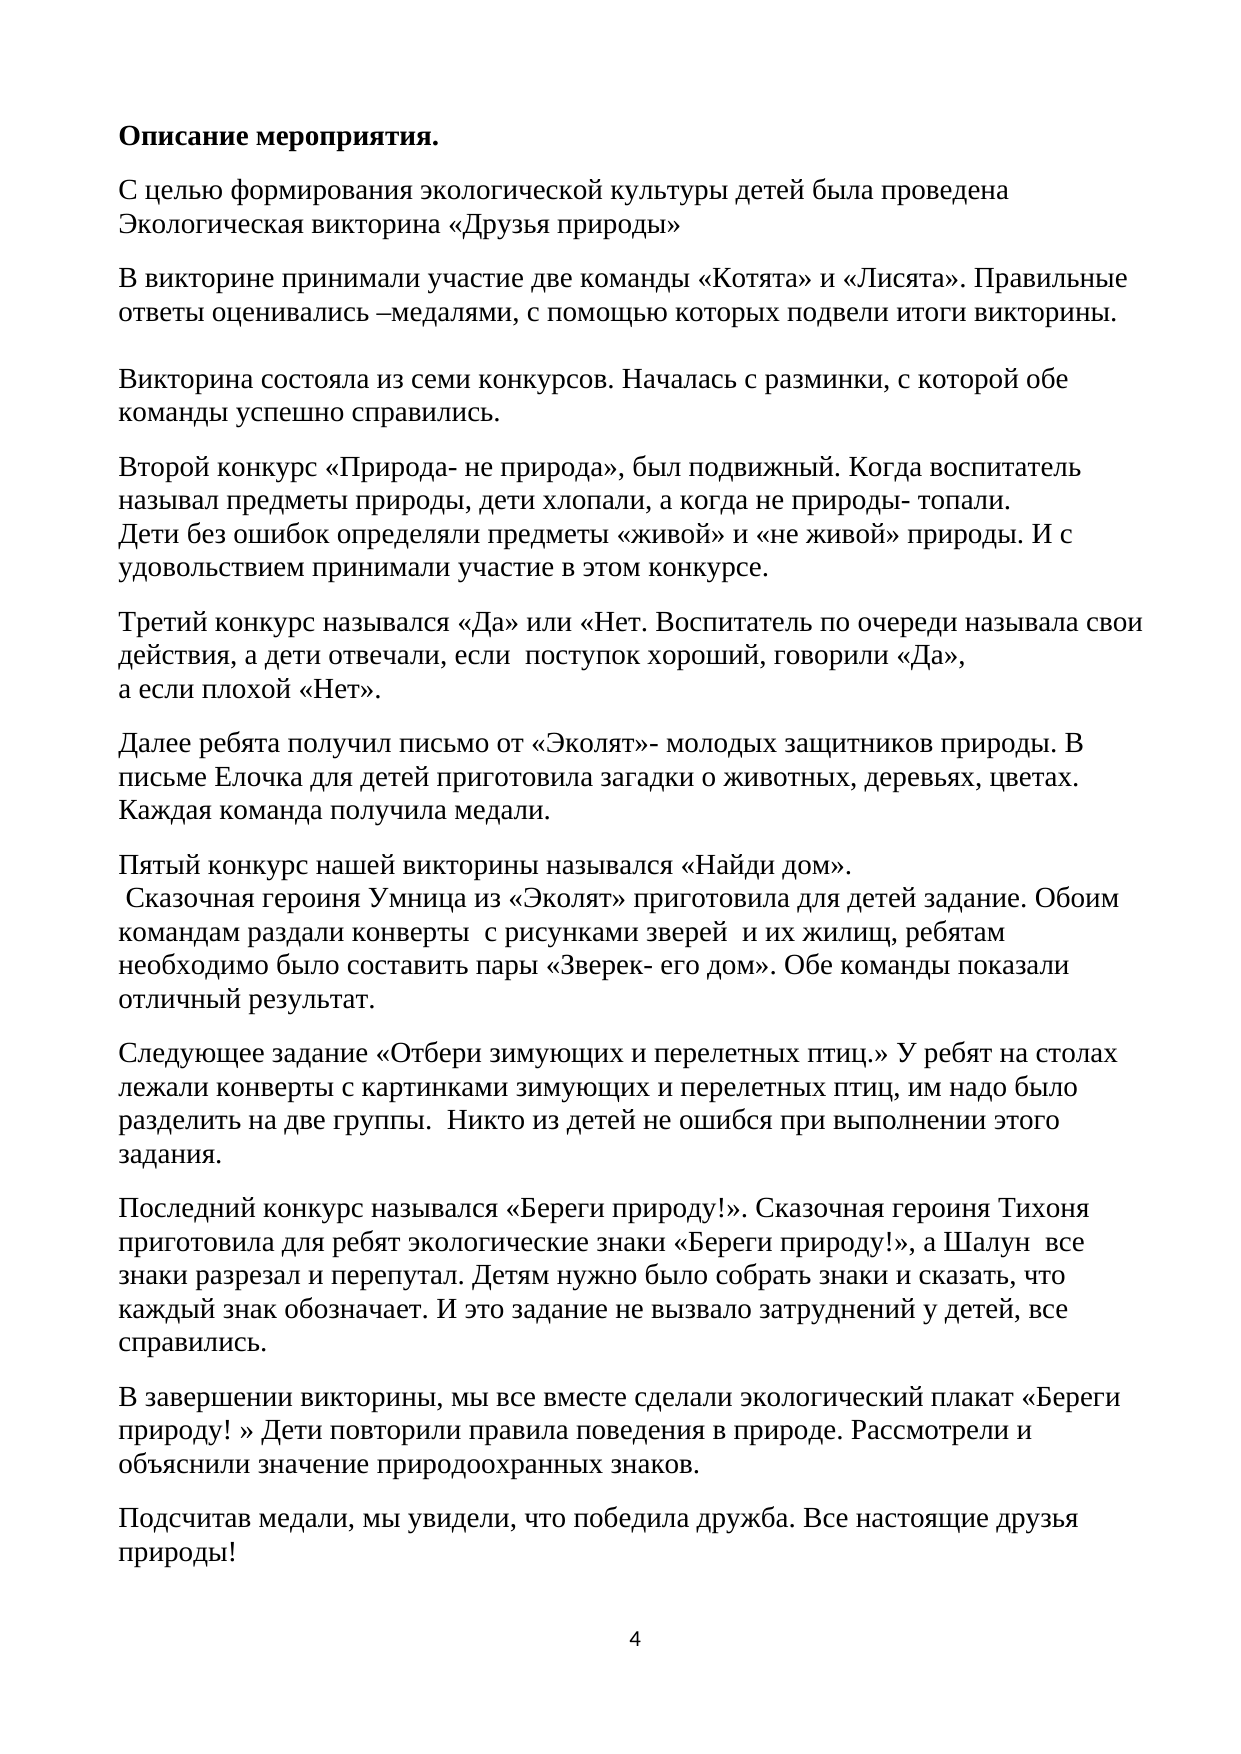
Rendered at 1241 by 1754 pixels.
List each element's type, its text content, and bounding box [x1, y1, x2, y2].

text В викторине принимали участие две команды «Котята» и «Лисята». Правильные ответы оценивались –медалями, с помощью которых подвели итоги викторины. Викторина состояла из семи конкурсов. Началась с разминки, с которой обе команды успешно справились. [118, 260, 1152, 428]
text Последний конкурс назывался «Береги природу!». Сказочная героиня Тихоня приготовила для ребят экологические знаки «Береги природу!», а Шалун все знаки разрезал и перепутал. Детям нужно было собрать знаки и сказать, что каждый знак обозначает. И это задание не вызвало затруднений у детей, все справились. [118, 1190, 1152, 1358]
text Пятый конкурс нашей викторины назывался «Найди дом». Сказочная героиня Умница из «Эколят» приготовила для детей задание. Обоим командам раздали конверты с рисунками зверей и их жилищ, ребятам необходимо было составить пары «Зверек- его дом». Обе команды показали отличный результат. [118, 847, 1152, 1014]
text Далее ребята получил письмо от «Эколят»- молодых защитников природы. В письме Елочка для детей приготовила загадки о животных, деревьях, цветах. Каждая команда получила медали. [118, 725, 1152, 826]
text В завершении викторины, мы все вместе сделали экологический плакат «Береги природу! » Дети повторили правила поведения в природе. Рассмотрели и объяснили значение природоохранных знаков. [118, 1379, 1152, 1479]
text Третий конкурс назывался «Да» или «Нет. Воспитатель по очереди называла свои действия, а дети отвечали, если поступок хороший, говорили «Да», а если плохой «Нет». [118, 604, 1152, 704]
text Описание мероприятия. [118, 118, 1152, 152]
text С целью формирования экологической культуры детей была проведена Экологическая викторина «Друзья природы» [118, 172, 1152, 239]
text Подсчитав медали, мы увидели, что победила дружба. Все настоящие друзья природы! [118, 1500, 1152, 1567]
text Следующее задание «Отбери зимующих и перелетных птиц.» У ребят на столах лежали конверты с картинками зимующих и перелетных птиц, им надо было разделить на две группы. Никто из детей не ошибся при выполнении этого задания. [118, 1035, 1152, 1169]
text Второй конкурс «Природа- не природа», был подвижный. Когда воспитатель называл предметы природы, дети хлопали, а когда не природы- топали. Дети без ошибок определяли предметы «живой» и «не живой» природы. И с удовольствием принимали участие в этом конкурсе. [118, 449, 1152, 583]
